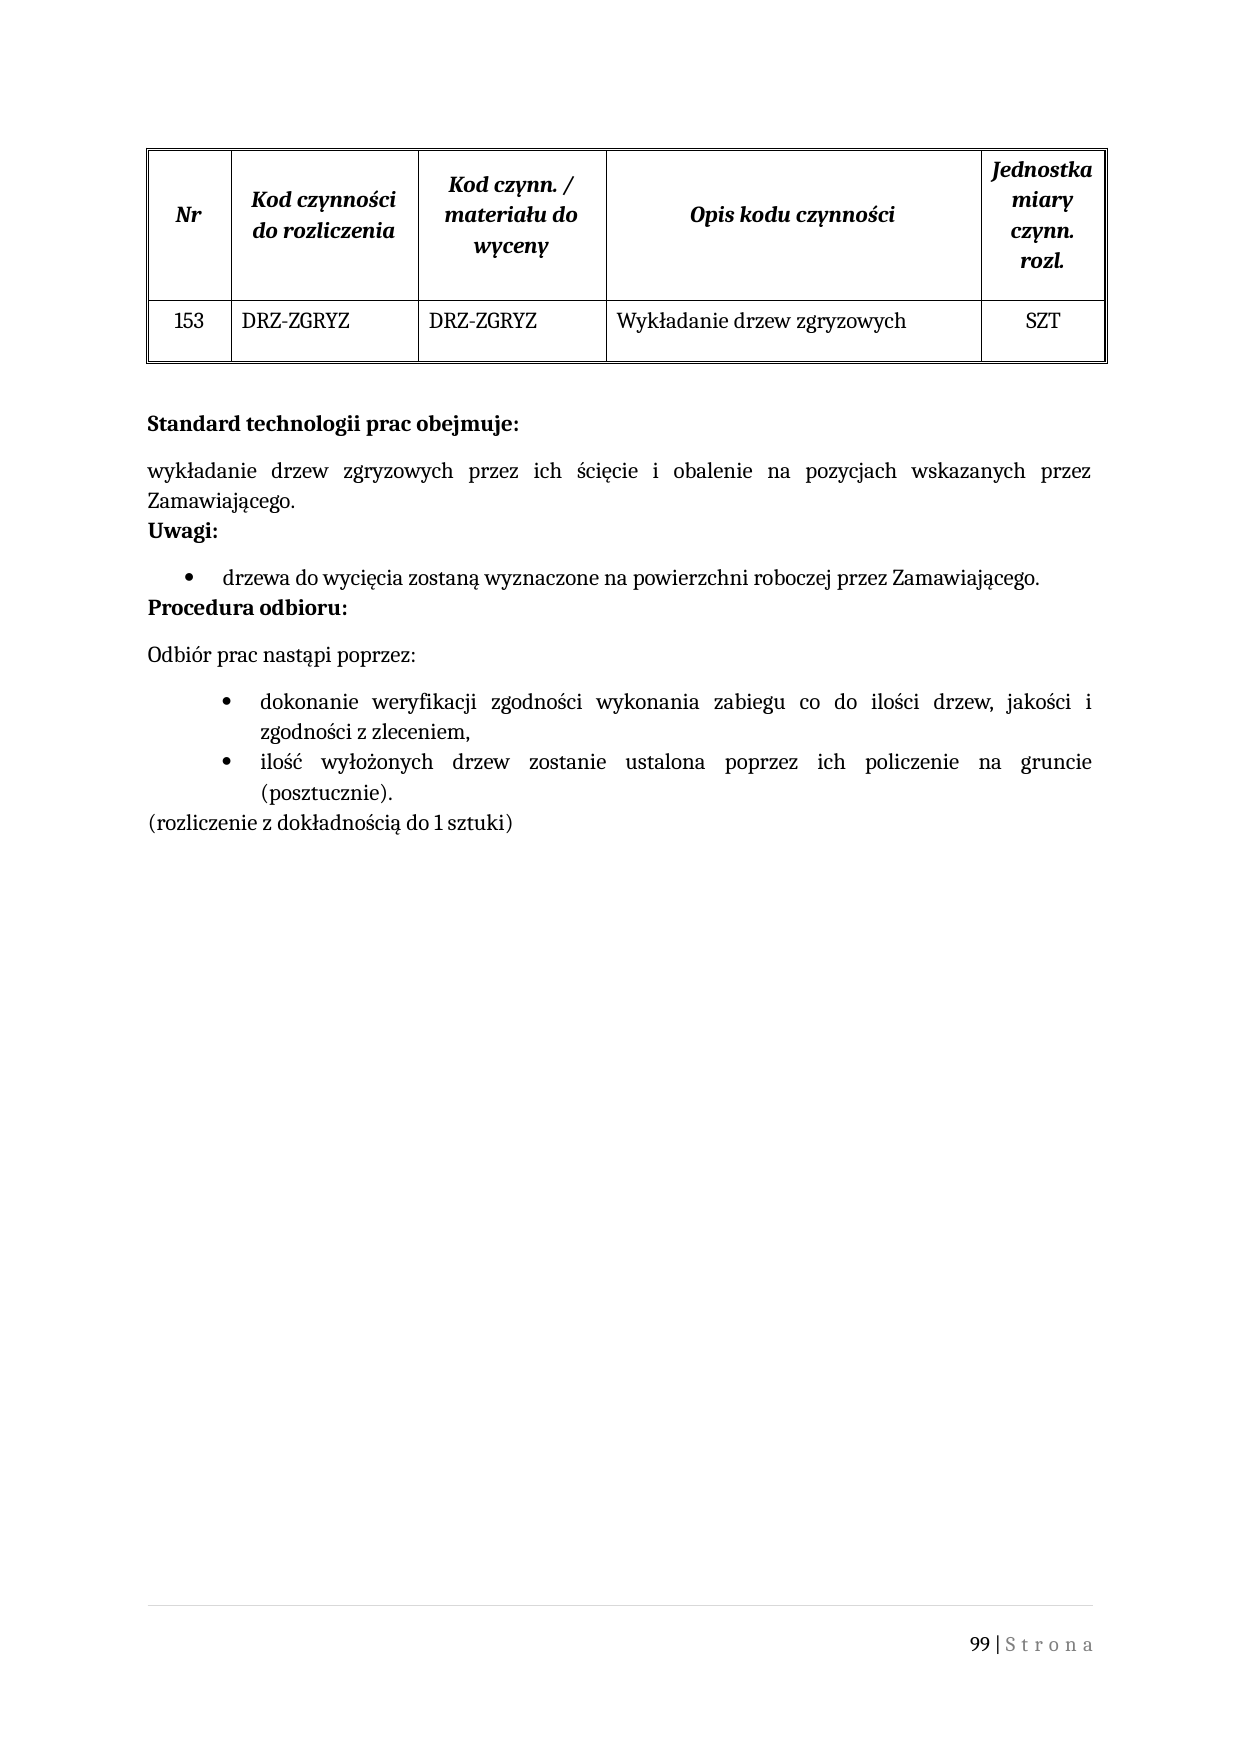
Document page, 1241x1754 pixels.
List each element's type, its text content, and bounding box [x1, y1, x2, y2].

text wykładanie drzew zgryzowych przez ich ścięcie i obalenie na pozycjach wskazanych przez Zamawiającego. [148, 457, 1093, 514]
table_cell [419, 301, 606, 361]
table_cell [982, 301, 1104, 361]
list dokonanie weryfikacji zgodności wykonania zabiegu co do ilości drzew, jakości i zgodności z zleceniem, [223, 689, 1093, 745]
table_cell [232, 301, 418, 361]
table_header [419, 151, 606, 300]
text Uwagi: [148, 518, 1093, 544]
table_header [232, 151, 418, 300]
text (rozliczenie z dokładnością do 1 sztuki) [148, 809, 1093, 836]
list ilość wyłożonych drzew zostanie ustalona poprzez ich policzenie na gruncie (posztucznie). [223, 749, 1093, 806]
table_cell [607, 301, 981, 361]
text Procedura odbioru: [148, 595, 1093, 621]
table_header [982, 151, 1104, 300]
text Odbiór prac nastąpi poprzez: [148, 642, 1093, 668]
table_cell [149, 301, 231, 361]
text Standard technologii prac obejmuje: [148, 411, 1093, 437]
list drzewa do wycięcia zostaną wyznaczone na powierzchni roboczej przez Zamawiającego. [185, 565, 1093, 591]
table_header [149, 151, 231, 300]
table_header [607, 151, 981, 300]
